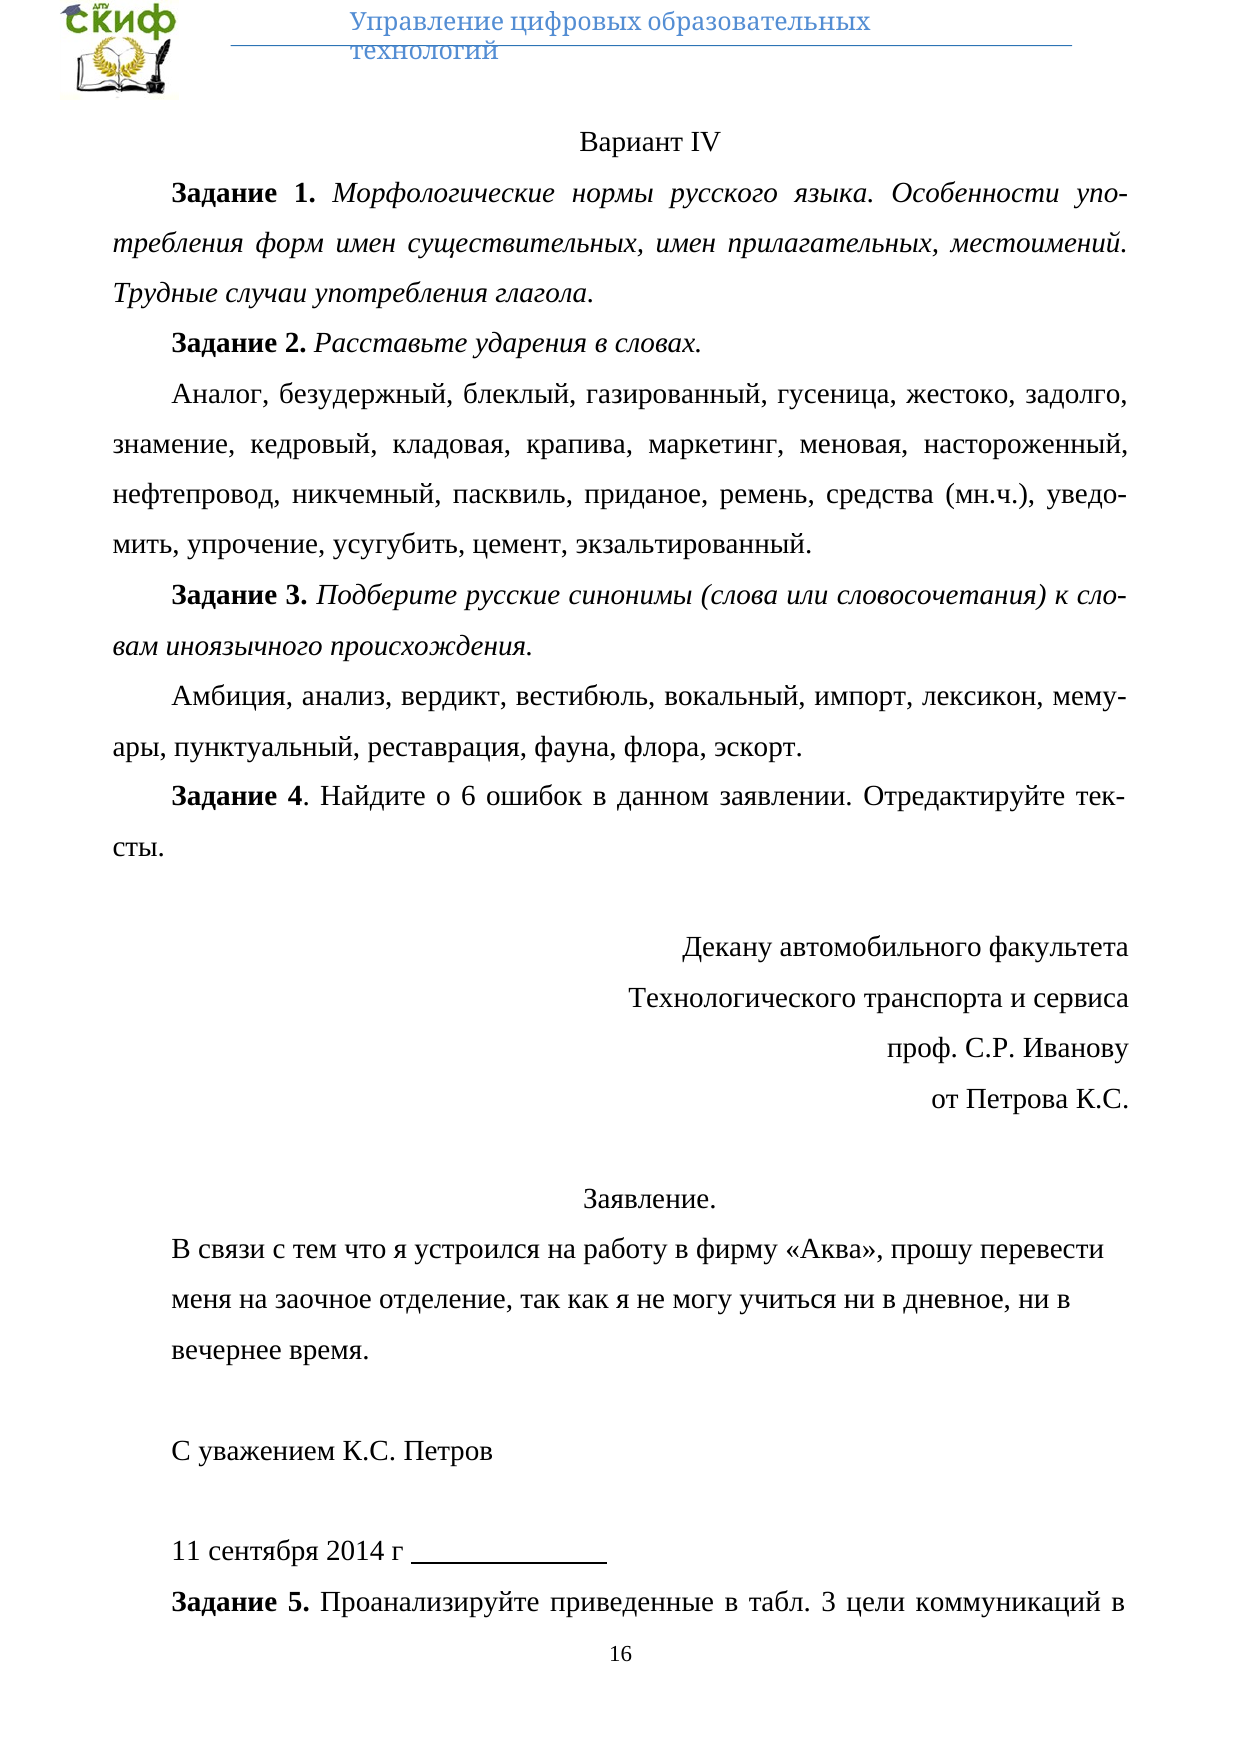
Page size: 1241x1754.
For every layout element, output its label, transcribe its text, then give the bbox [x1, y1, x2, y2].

text Задание 3. Подберите русские синонимы (слова или словосочетания) к сло- вам иноязычного происхождения. [112, 577, 1128, 661]
text Задание 4. Найдите о 6 ошибок в данном заявлении. Отредактируйте тек- [171, 779, 1157, 812]
text Амбиция, анализ, вердикт, вестибюль, вокальный, импорт, лексикон, мему- ары, пунктуальный, реставрация, фауна, флора, эскорт. [112, 678, 1128, 762]
text С уважением К.С. Петров [171, 1433, 1157, 1466]
text сты. [112, 829, 1157, 862]
text проф. С.Р. Иванову от Петрова К.С. [886, 1030, 1129, 1114]
text В связи с тем что я устроился на работу в фирму «Аква», прошу перевести меня на заочное отделение, так как я не могу учиться ни в дневное, ни в вечернее время. [171, 1231, 1106, 1365]
text Заявление. [583, 1181, 1157, 1214]
text Задание 5. Проанализируйте приведенные в табл. 3 цели коммуникаций в [171, 1584, 1157, 1617]
text Декану автомобильного факультета Технологического транспорта и сервиса [628, 929, 1129, 1013]
text Вариант IV [174, 124, 1125, 158]
list сентября 2014 г [171, 1533, 1157, 1567]
text Задание 2. Расставьте ударения в словах. [171, 326, 1157, 359]
text Аналог, безудержный, блеклый, газированный, гусеница, жестоко, задолго, знамение, кедровый, кладовая, крапива, маркетинг, меновая, настороженный, нефтепровод, никчемный, пасквиль, приданое, ремень, средства (мн.ч.), уведо- мить, упрочение, усугубить, цемент, экзальтированный. [112, 376, 1128, 560]
text Задание 1. Морфологические нормы русского языка. Особенности упо- требления форм имен существительных, имен прилагательных, местоимений. Трудные случаи употребления глагола. [112, 175, 1128, 309]
picture [59, 0, 179, 100]
